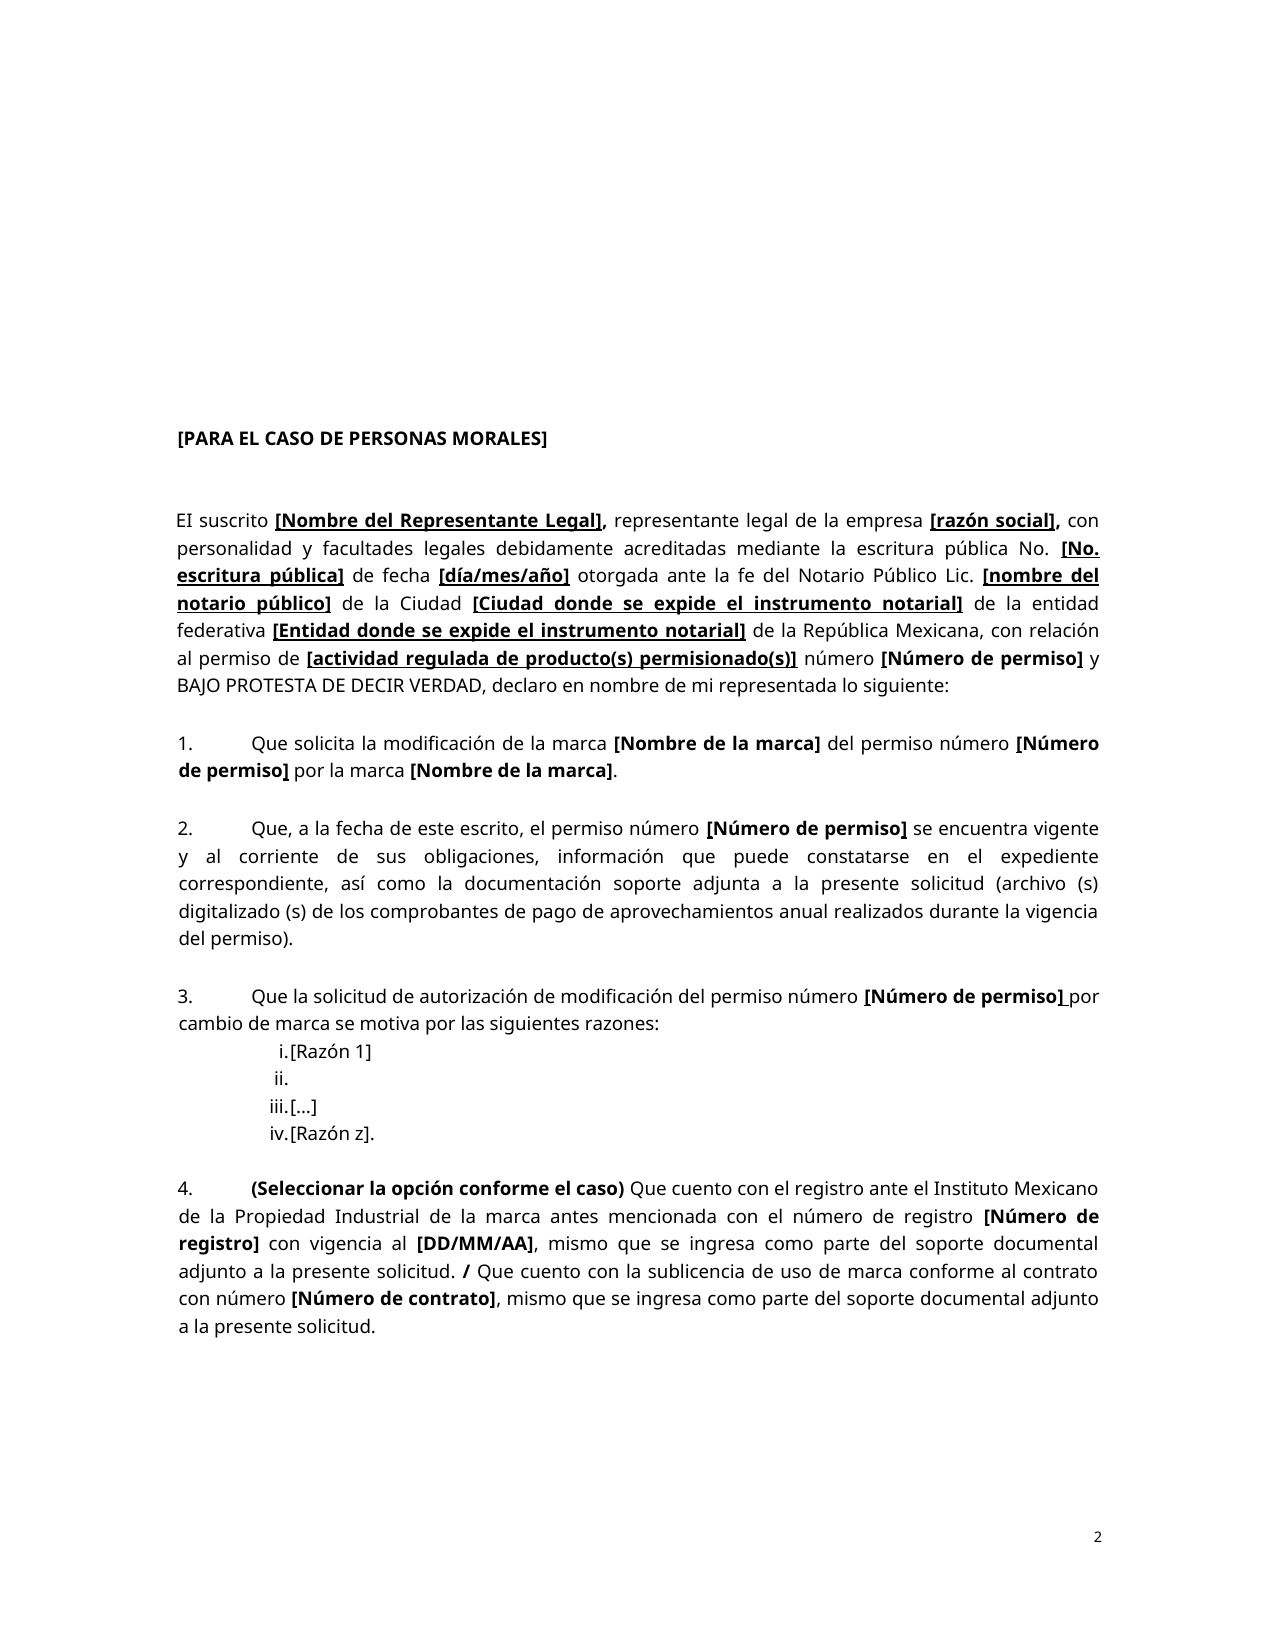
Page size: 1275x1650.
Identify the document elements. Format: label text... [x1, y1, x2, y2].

text [PARA EL CASO DE PERSONAS MORALES] [177, 425, 1099, 451]
list Que la solicitud de autorización de modificación del permiso número [Número de permiso] por cambio de marca se motiva por las siguientes razones: [177, 983, 1099, 1036]
list [Razón 1] [289, 1038, 1099, 1064]
list Que, a la fecha de este escrito, el permiso número [Número de permiso] se encuentra vigente y al corriente de sus obligaciones, información que puede constatarse en el expediente correspondiente, así como la documentación soporte adjunta a la presente solicitud (archivo (s) digitalizado (s) de los comprobantes de pago de aprovechamientos anual realizados durante la vigencia del permiso). [177, 815, 1099, 951]
list Que solicita la modificación de la marca [Nombre de la marca] del permiso número [Número de permiso] por la marca [Nombre de la marca]. [177, 730, 1099, 783]
list […] [289, 1093, 1099, 1119]
list [Razón z]. [289, 1121, 1099, 1146]
list (Seleccionar la opción conforme el caso) Que cuento con el registro ante el Instituto Mexicano de la Propiedad Industrial de la marca antes mencionada con el número de registro [Número de registro] con vigencia al [DD/MM/AA], mismo que se ingresa como parte del soporte documental adjunto a la presente solicitud. / Que cuento con la sublicencia de uso de marca conforme al contrato con número [Número de contrato], mismo que se ingresa como parte del soporte documental adjunto a la presente solicitud. [177, 1176, 1099, 1339]
text EI suscrito [Nombre del Representante Legal], representante legal de la empresa [razón social], con personalidad y facultades legales debidamente acreditadas mediante la escritura pública No. [No. escritura pública] de fecha [día/mes/año] otorgada ante la fe del Notario Público Lic. [nombre del notario público] de la Ciudad [Ciudad donde se expide el instrumento notarial] de la entidad federativa [Entidad donde se expide el instrumento notarial] de la República Mexicana, con relación al permiso de [actividad regulada de producto(s) permisionado(s)] número [Número de permiso] y BAJO PROTESTA DE DECIR VERDAD, declaro en nombre de mi representada lo siguiente: [176, 507, 1099, 698]
